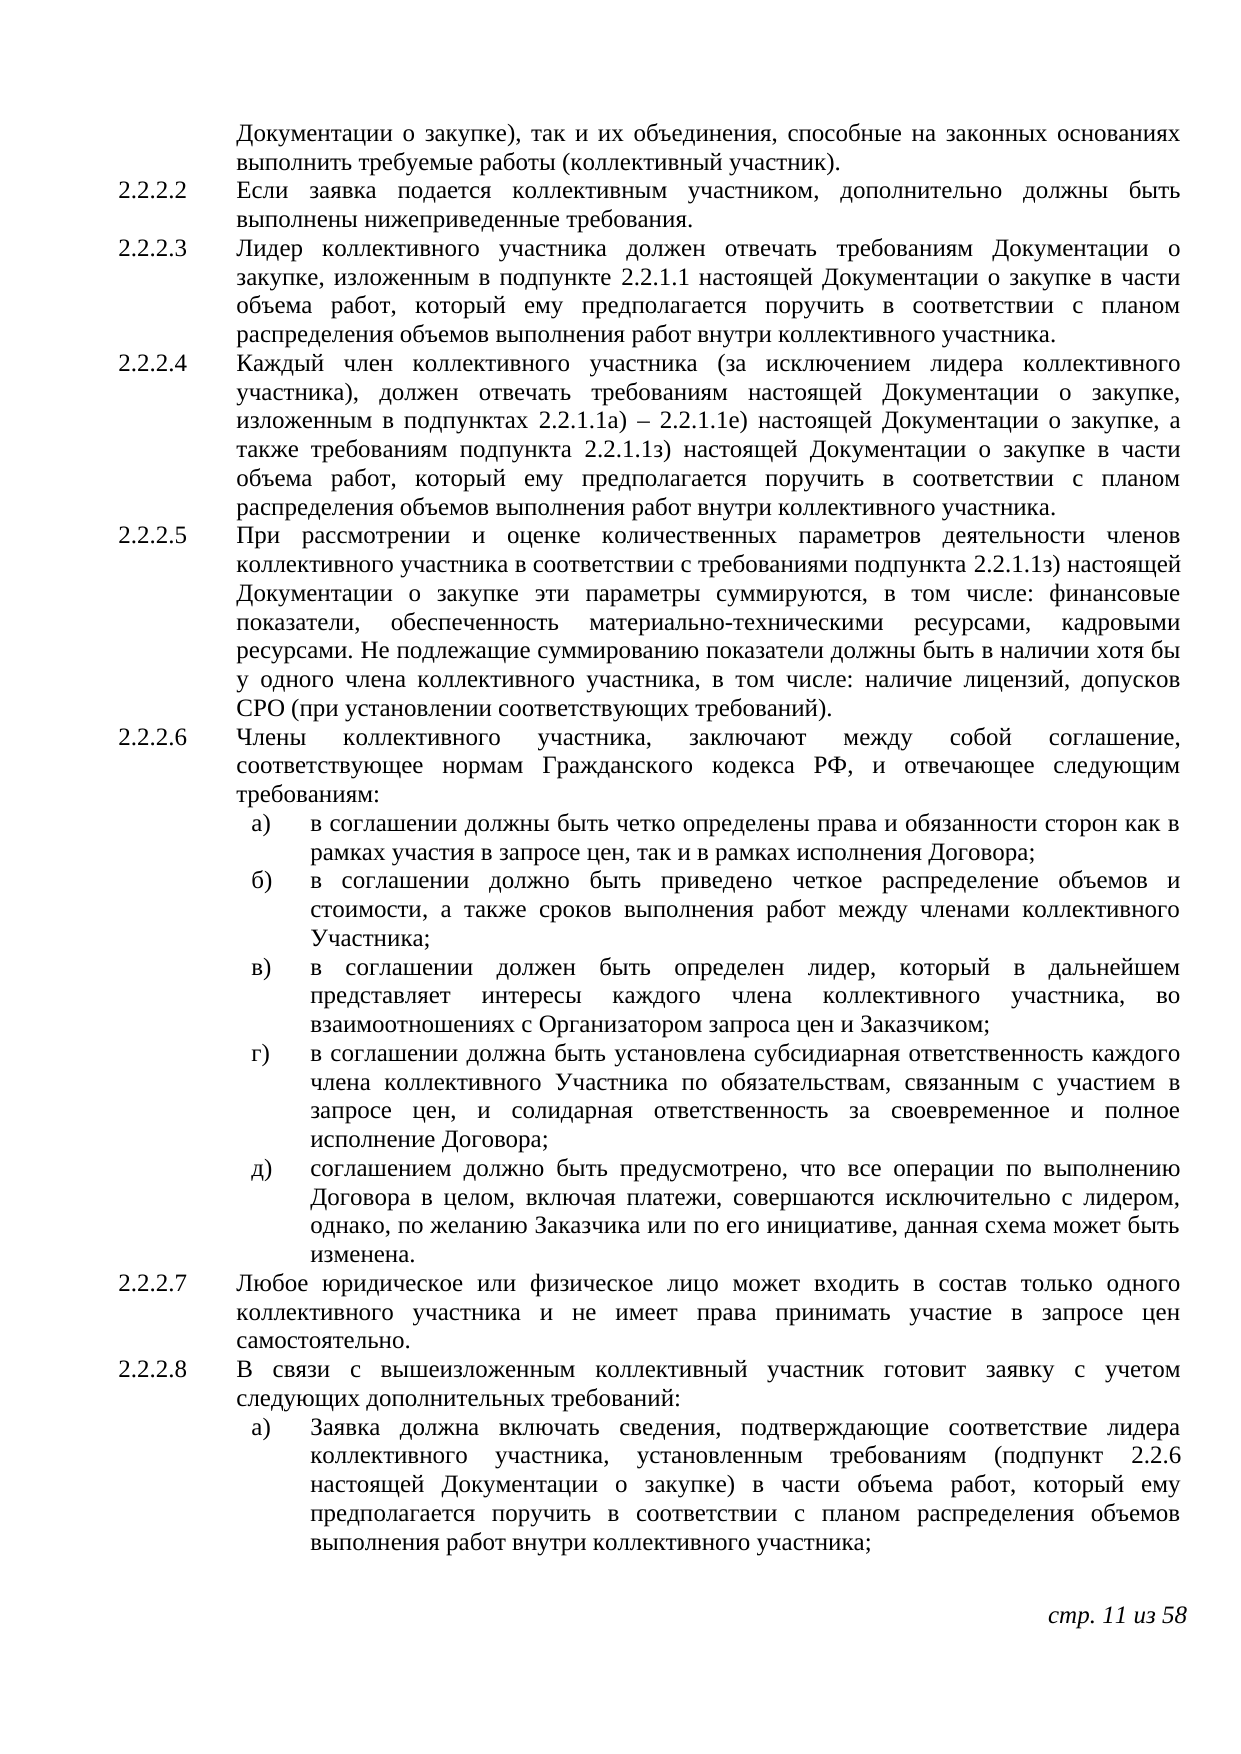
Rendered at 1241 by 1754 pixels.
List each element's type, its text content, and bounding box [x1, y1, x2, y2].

text соглашением должно быть предусмотрено, что все операции по выполнению Договора в целом, включая платежи, совершаются исключительно с лидером, однако, по желанию Заказчика или по его инициативе, данная схема может быть изменена. [251, 1153, 1181, 1268]
text в соглашении должно быть приведено четкое распределение объемов и стоимости, а также сроков выполнения работ между членами коллективного Участника; [251, 866, 1181, 952]
text в соглашении должны быть четко определены права и обязанности сторон как в рамках участия в запросе цен, так и в рамках исполнения Договора; [251, 808, 1181, 866]
text При рассмотрении и оценке количественных параметров деятельности членов коллективного участника в соответствии с требованиями подпункта 2.2.1.1з) настоящей Документации о закупке эти параметры суммируются, в том числе: финансовые показатели, обеспеченность материально-техническими ресурсами, кадровыми ресурсами. Не подлежащие суммированию показатели должны быть в наличии хотя бы у одного члена коллективного участника, в том числе: наличие лицензий, допусков СРО (при установлении соответствующих требований). [118, 521, 1181, 722]
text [118, 118, 1181, 176]
text Лидер коллективного участника должен отвечать требованиям Документации о закупке, изложенным в подпункте 2.2.1.1 настоящей Документации о закупке в части объема работ, который ему предполагается поручить в соответствии с планом распределения объемов выполнения работ внутри коллективного участника. [118, 233, 1181, 348]
text Каждый член коллективного участника (за исключением лидера коллективного участника), должен отвечать требованиям настоящей Документации о закупке, изложенным в подпунктах 2.2.1.1а) – 2.2.1.1е) настоящей Документации о закупке, а также требованиям подпункта 2.2.1.1з) настоящей Документации о закупке в части объема работ, который ему предполагается поручить в соответствии с планом распределения объемов выполнения работ внутри коллективного участника. [118, 348, 1181, 521]
text Заявка должна включать сведения, подтверждающие соответствие лидера коллективного участника, установленным требованиям (подпункт 2.2.6 настоящей Документации о закупке) в части объема работ, который ему предполагается поручить в соответствии с планом распределения объемов выполнения работ внутри коллективного участника; [251, 1412, 1181, 1556]
text в соглашении должна быть установлена субсидиарная ответственность каждого члена коллективного Участника по обязательствам, связанным с участием в запросе цен, и солидарная ответственность за своевременное и полное исполнение Договора; [251, 1038, 1181, 1153]
text В связи с вышеизложенным коллективный участник готовит заявку с учетом следующих дополнительных требований: [118, 1354, 1181, 1412]
text Любое юридическое или физическое лицо может входить в состав только одного коллективного участника и не имеет права принимать участие в запросе цен самостоятельно. [118, 1268, 1181, 1354]
text Если заявка подается коллективным участником, дополнительно должны быть выполнены нижеприведенные требования. [118, 176, 1181, 233]
text Члены коллективного участника, заключают между собой соглашение, соответствующее нормам Гражданского кодекса РФ, и отвечающее следующим требованиям: [118, 722, 1181, 808]
text в соглашении должен быть определен лидер, который в дальнейшем представляет интересы каждого члена коллективного участника, во взаимоотношениях с Организатором запроса цен и Заказчиком; [251, 952, 1181, 1038]
